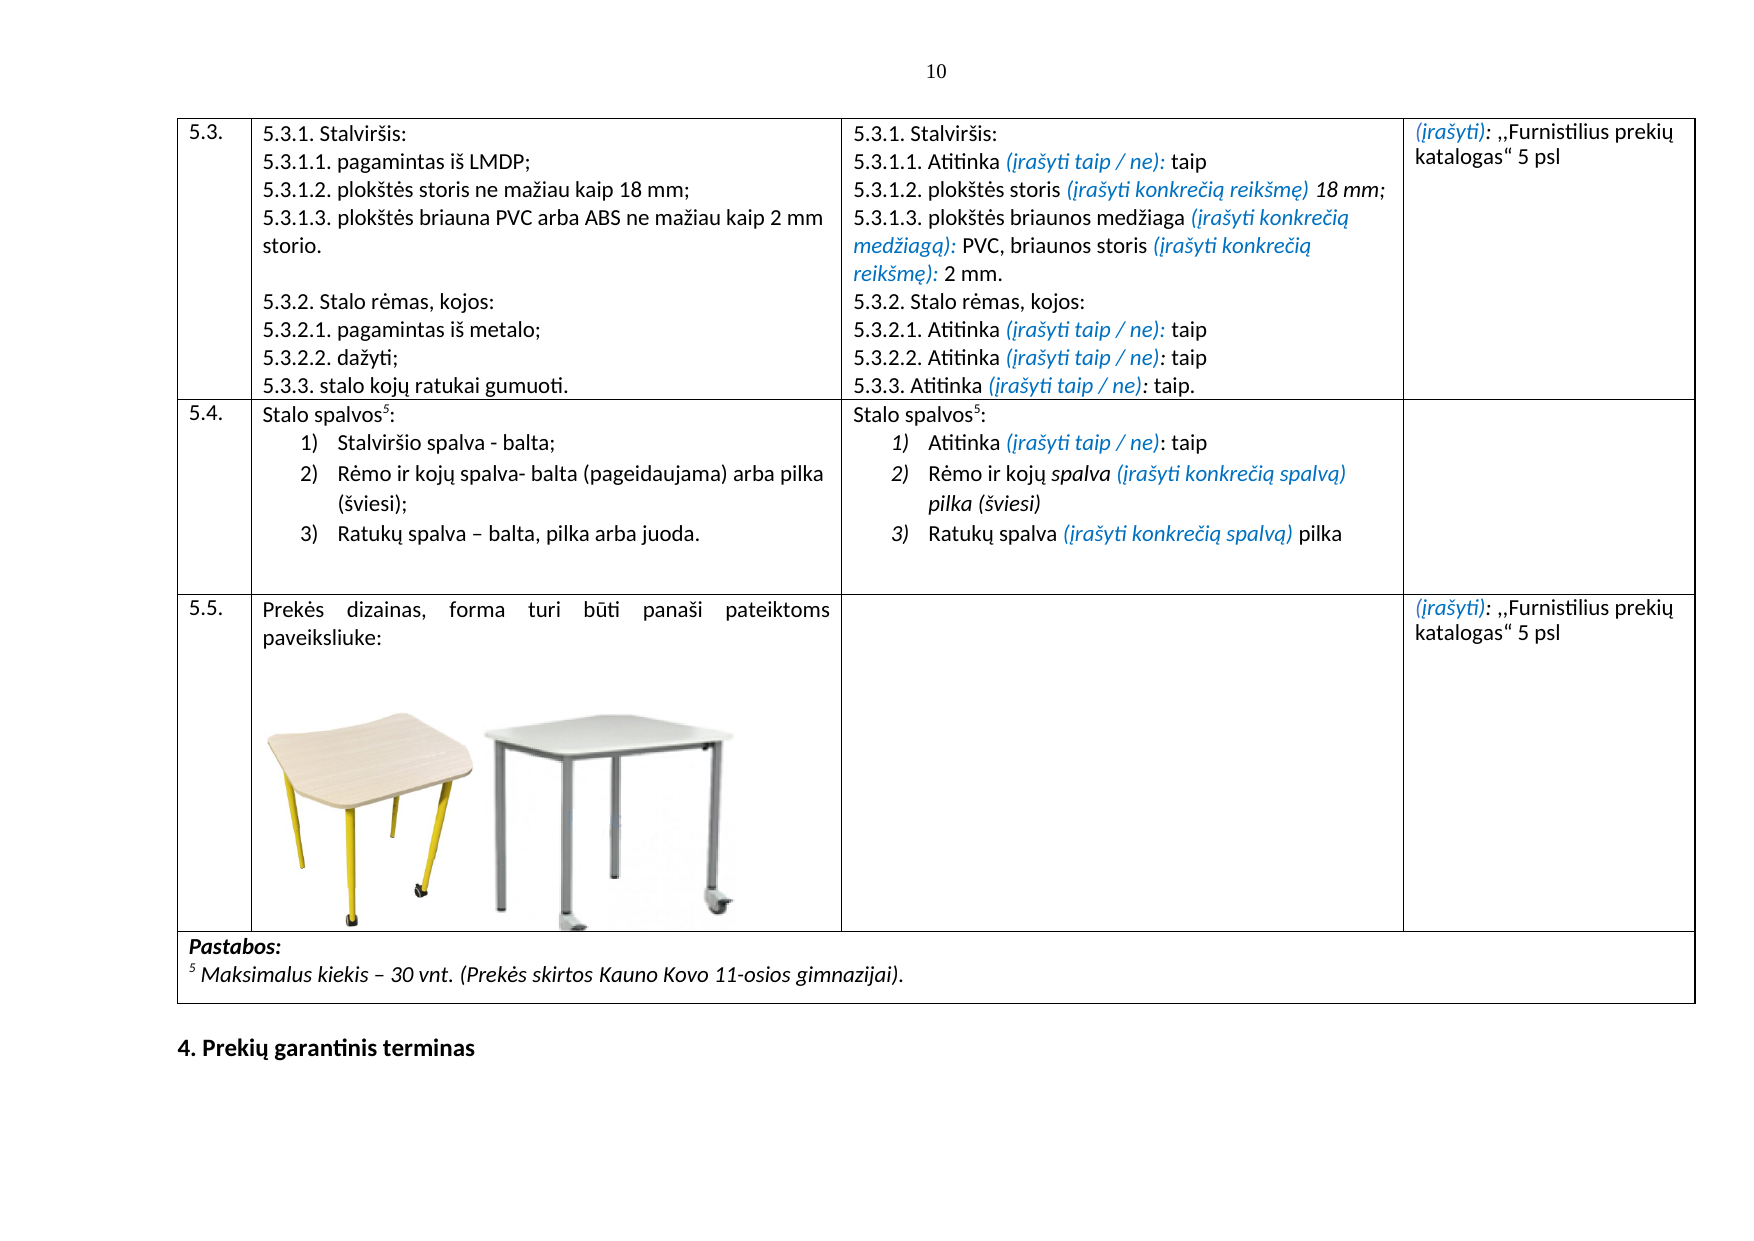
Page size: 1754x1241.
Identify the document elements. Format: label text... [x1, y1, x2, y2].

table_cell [1404, 119, 1694, 399]
table_cell (įrašyti): ,,Furnistilius prekių katalogas“ 5 psl [1404, 595, 1694, 931]
table_cell [1404, 400, 1694, 594]
table_cell Pastabos: 5 Maksimalus kiekis – 30 vnt. (Prekės skirtos Kauno Kovo 11-osios gimnazijai). [178, 932, 1694, 1003]
table_cell 5.3.1. Stalviršis: 5.3.1.1. pagamintas iš LMDP; 5.3.1.2. plokštės storis ne mažiau kaip 18 mm; 5.3.1.3. plokštės briauna PVC arba ABS ne mažiau kaip 2 mm storio. 5.3.2. Stalo rėmas, kojos: 5.3.2.1. pagamintas iš metalo; 5.3.2.2. dažyti; 5.3.3. stalo kojų ratukai gumuoti. [252, 119, 841, 399]
table_cell 5.4. [178, 400, 251, 594]
table_cell [842, 595, 1403, 931]
table_cell 5.3.1. Stalviršis: 5.3.1.1. Atitinka (įrašyti taip / ne): taip 5.3.1.2. plokštės storis (įrašyti konkrečią reikšmę) 18 mm; 5.3.1.3. plokštės briaunos medžiaga (įrašyti konkrečią medžiagą): PVC, briaunos storis (įrašyti konkrečią reikšmę): 2 mm. 5.3.2. Stalo rėmas, kojos: 5.3.2.1. Atitinka (įrašyti taip / ne): taip 5.3.2.2. Atitinka (įrašyti taip / ne): taip 5.3.3. Atitinka (įrašyti taip / ne): taip. [842, 119, 1403, 399]
table_cell Prekės dizainas, forma turi būti panaši pateiktoms paveiksliuke: [252, 595, 841, 931]
table_cell Stalo spalvos5: Atitinka (įrašyti taip / ne): taip Rėmo ir kojų spalva (įrašyti konkrečią spalvą) pilka (šviesi) Ratukų spalva (įrašyti konkrečią spalvą) pilka [842, 400, 1403, 594]
table_cell Stalo spalvos5: Stalviršio spalva - balta; Rėmo ir kojų spalva- balta (pageidaujama) arba pilka (šviesi); Ratukų spalva – balta, pilka arba juoda. [252, 400, 841, 594]
text 4. Prekių garantinis terminas [177, 1032, 1695, 1063]
table_cell 5.3. [178, 119, 251, 399]
picture [262, 707, 738, 931]
table_cell 5.5. [178, 595, 251, 931]
